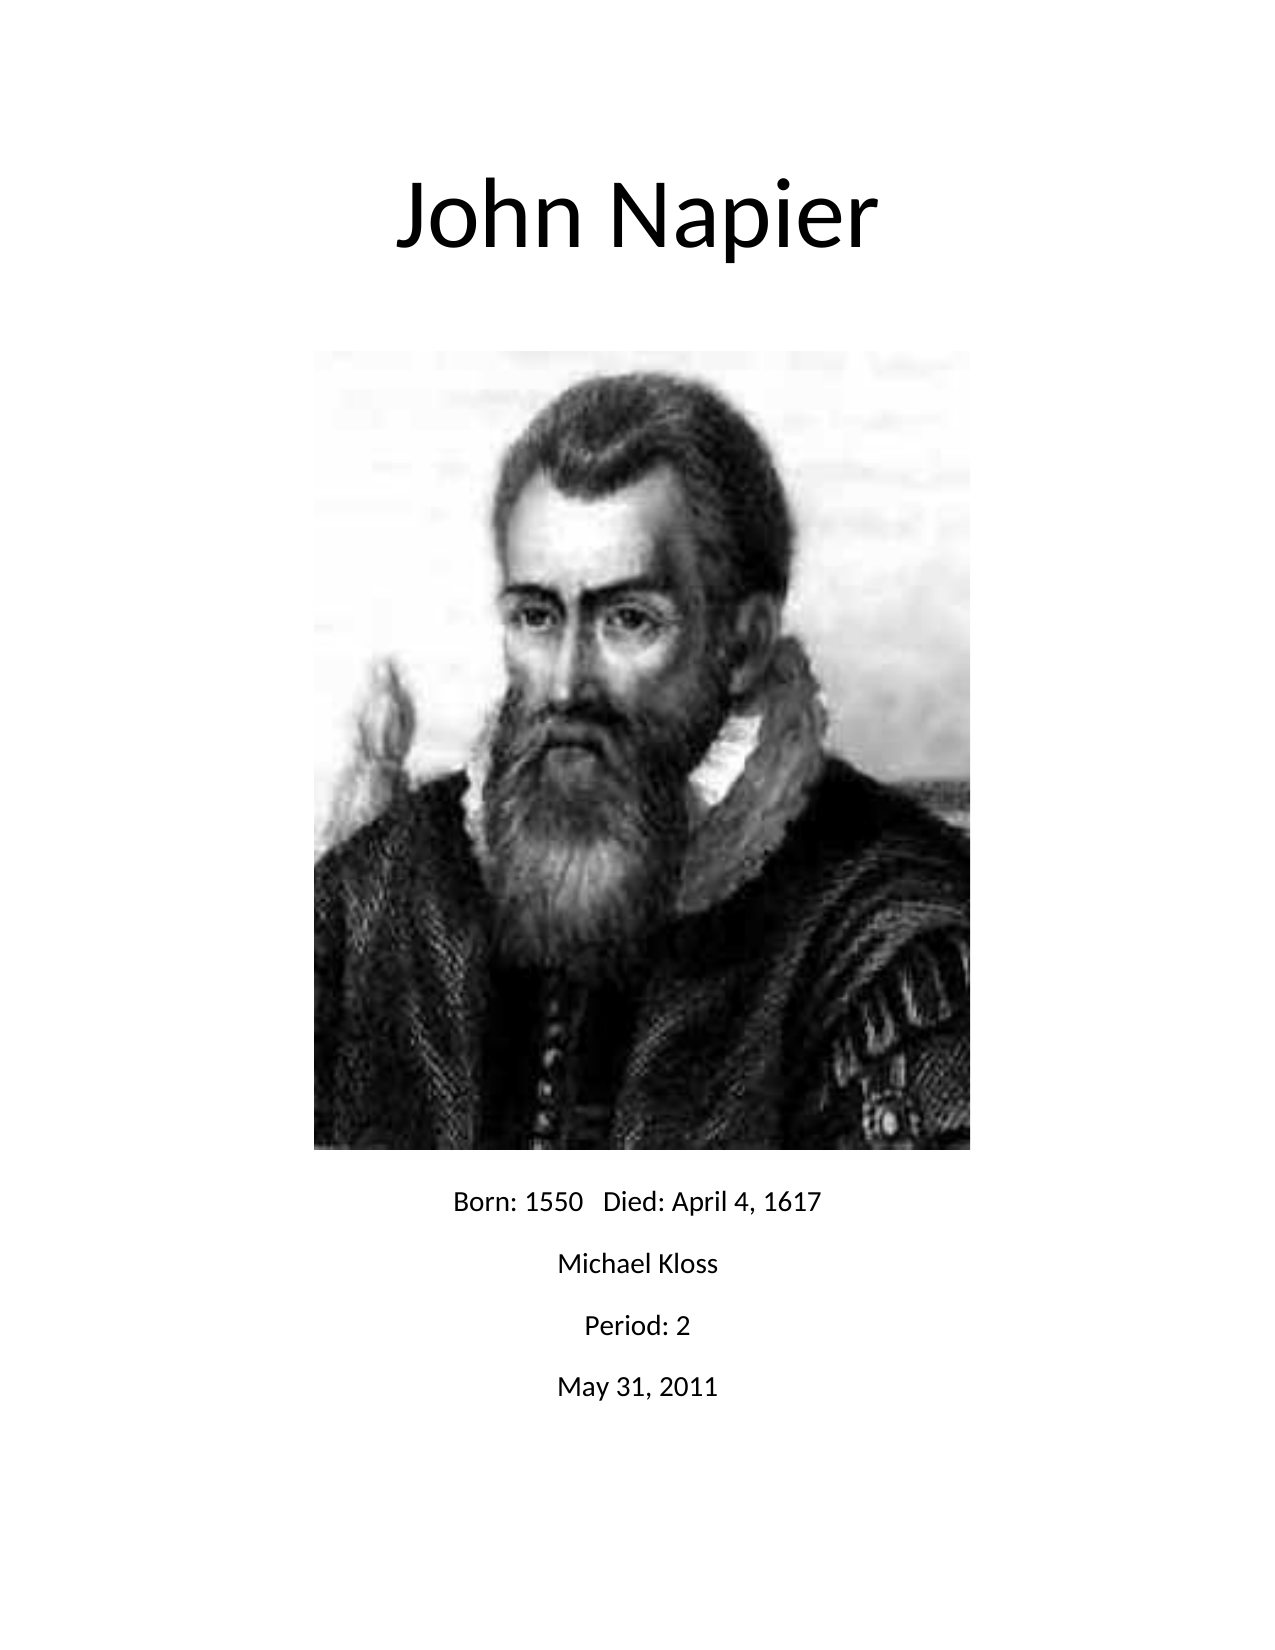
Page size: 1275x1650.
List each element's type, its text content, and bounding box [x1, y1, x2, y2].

text Michael Kloss [150, 1245, 1125, 1280]
text Born: 1550 Died: April 4, 1617 [150, 1183, 1125, 1219]
picture [314, 351, 971, 1150]
text John Napier [150, 150, 1125, 272]
text Period: 2 [150, 1307, 1125, 1342]
text May 31, 2011 [150, 1368, 1125, 1404]
